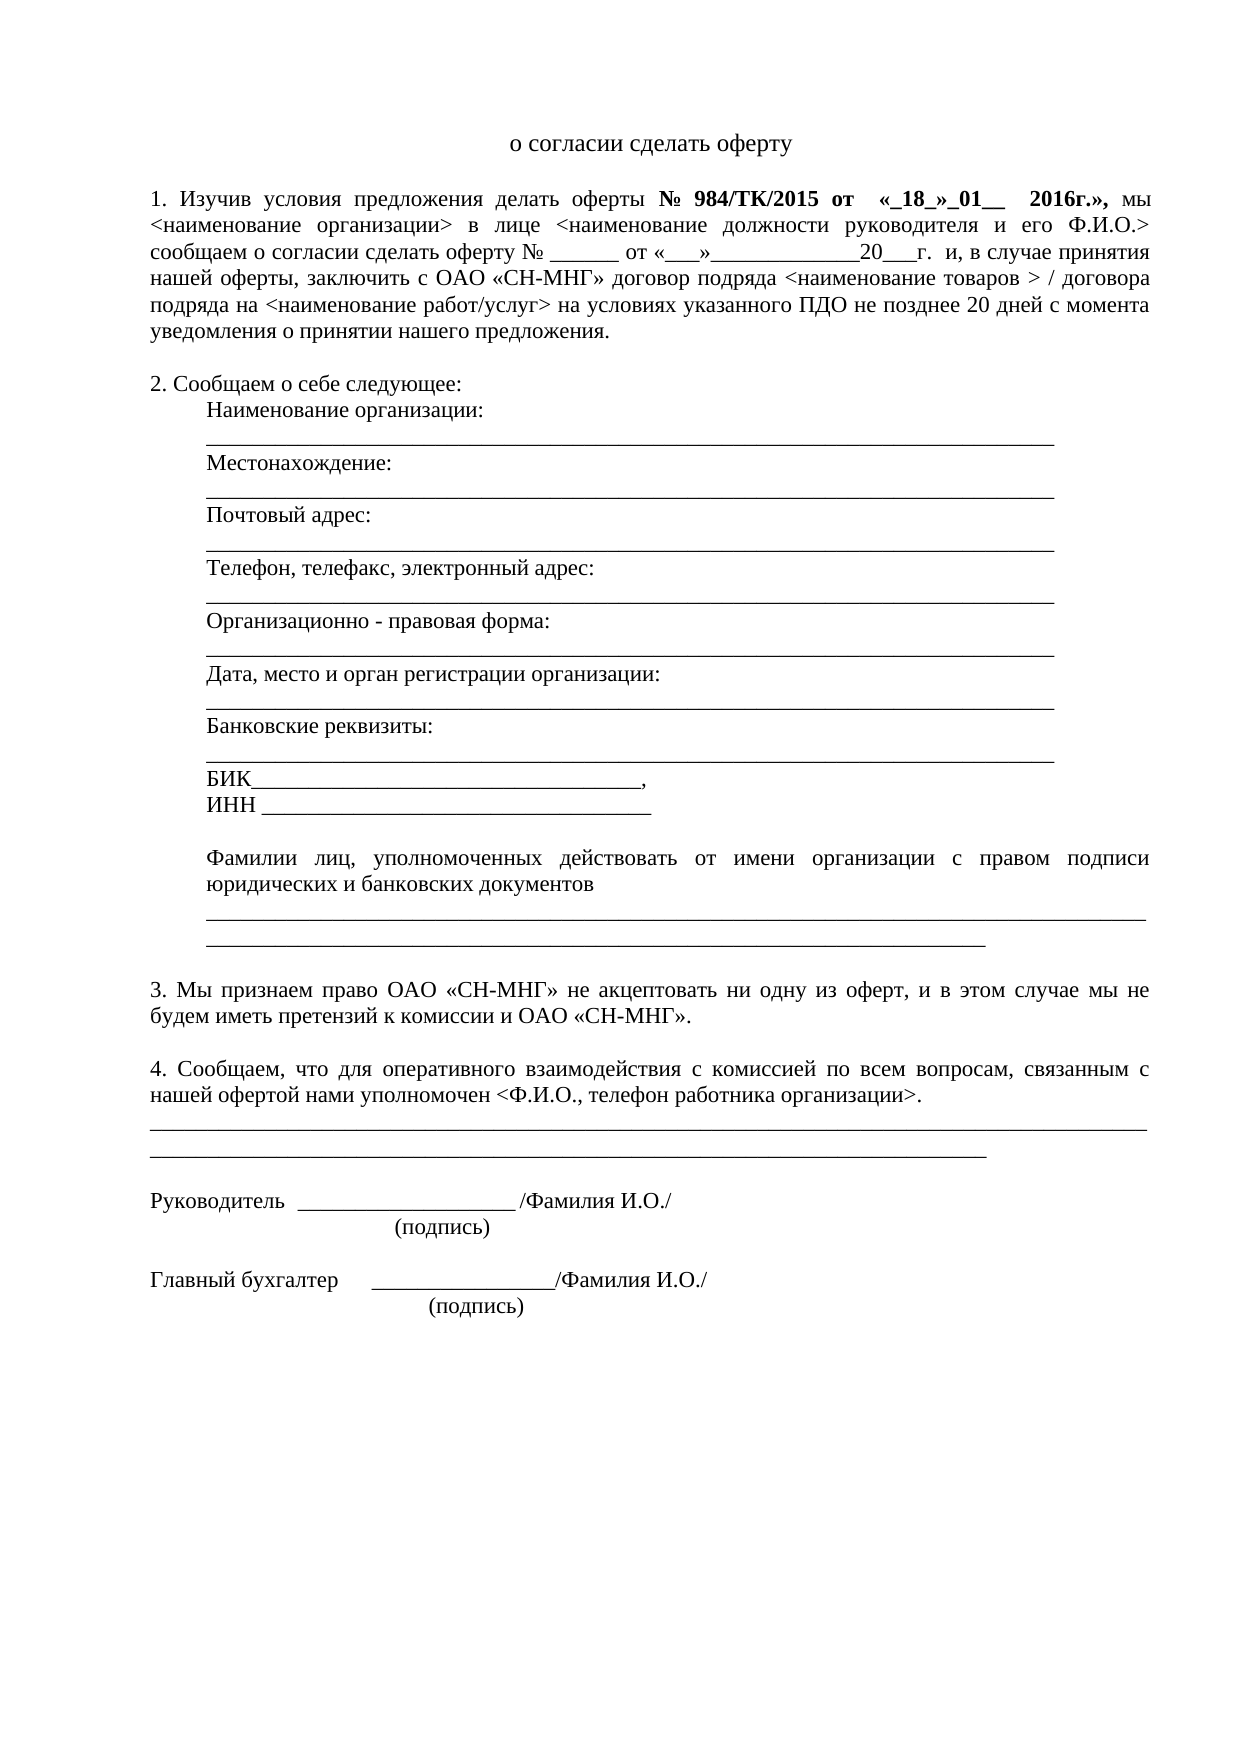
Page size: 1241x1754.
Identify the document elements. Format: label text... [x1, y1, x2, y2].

text 2. Сообщаем о себе следующее: [150, 370, 1152, 396]
text (подпись) [150, 1213, 1152, 1239]
text Главный бухгалтер ________________/Фамилия И.О./ [150, 1266, 1152, 1292]
text Почтовый адрес: __________________________________________________________________________ [206, 501, 1152, 554]
text Телефон, телефакс, электронный адрес: __________________________________________________________________________ [206, 554, 1152, 607]
text Руководитель ___________________ /Фамилия И.О./ [150, 1187, 1152, 1213]
text (подпись) [297, 1292, 1152, 1318]
text о согласии сделать оферту [150, 128, 1152, 156]
text Местонахождение: __________________________________________________________________________ [206, 449, 1152, 501]
text 4. Сообщаем, что для оперативного взаимодействия с комиссией по всем вопросам, связанным с нашей офертой нами уполномочен <Ф.И.О., телефон работника организации>. [150, 1055, 1152, 1108]
text 3. Мы признаем право ОАО «СН-МНГ» не акцептовать ни одну из оферт, и в этом случае мы не будем иметь претензий к комиссии и ОАО «СН-МНГ». [150, 976, 1152, 1028]
text ИНН __________________________________ [206, 791, 1152, 818]
text Организационно - правовая форма: __________________________________________________________________________ [206, 607, 1152, 659]
text ________________________________________________________________________________________________________________________________________________________________ [150, 1108, 1152, 1160]
text Фамилии лиц, уполномоченных действовать от имени организации с правом подписи юридических и банковских документов [206, 844, 1152, 897]
text Банковские реквизиты: __________________________________________________________________________ [206, 712, 1152, 765]
text БИК__________________________________, [206, 765, 1152, 791]
text 1. Изучив условия предложения делать оферты № 984/ТК/2015 от «_18_»_01__ 2016г.», мы <наименование организации> в лице <наименование должности руководителя и его Ф.И.О.> сообщаем о согласии сделать оферту № ______ от «___»_____________20___г. и, в случае принятия нашей оферты, заключить с ОАО «СН-МНГ» договор подряда <наименование товаров > / договора подряда на <наименование работ/услуг> на условиях указанного ПДО не позднее 20 дней с момента уведомления о принятии нашего предложения. [150, 185, 1152, 343]
text ______________________________________________________________________________________________________________________________________________________ [206, 897, 1152, 949]
text Дата, место и орган регистрации организации: __________________________________________________________________________ [206, 659, 1152, 712]
text Наименование организации: __________________________________________________________________________ [206, 396, 1152, 449]
